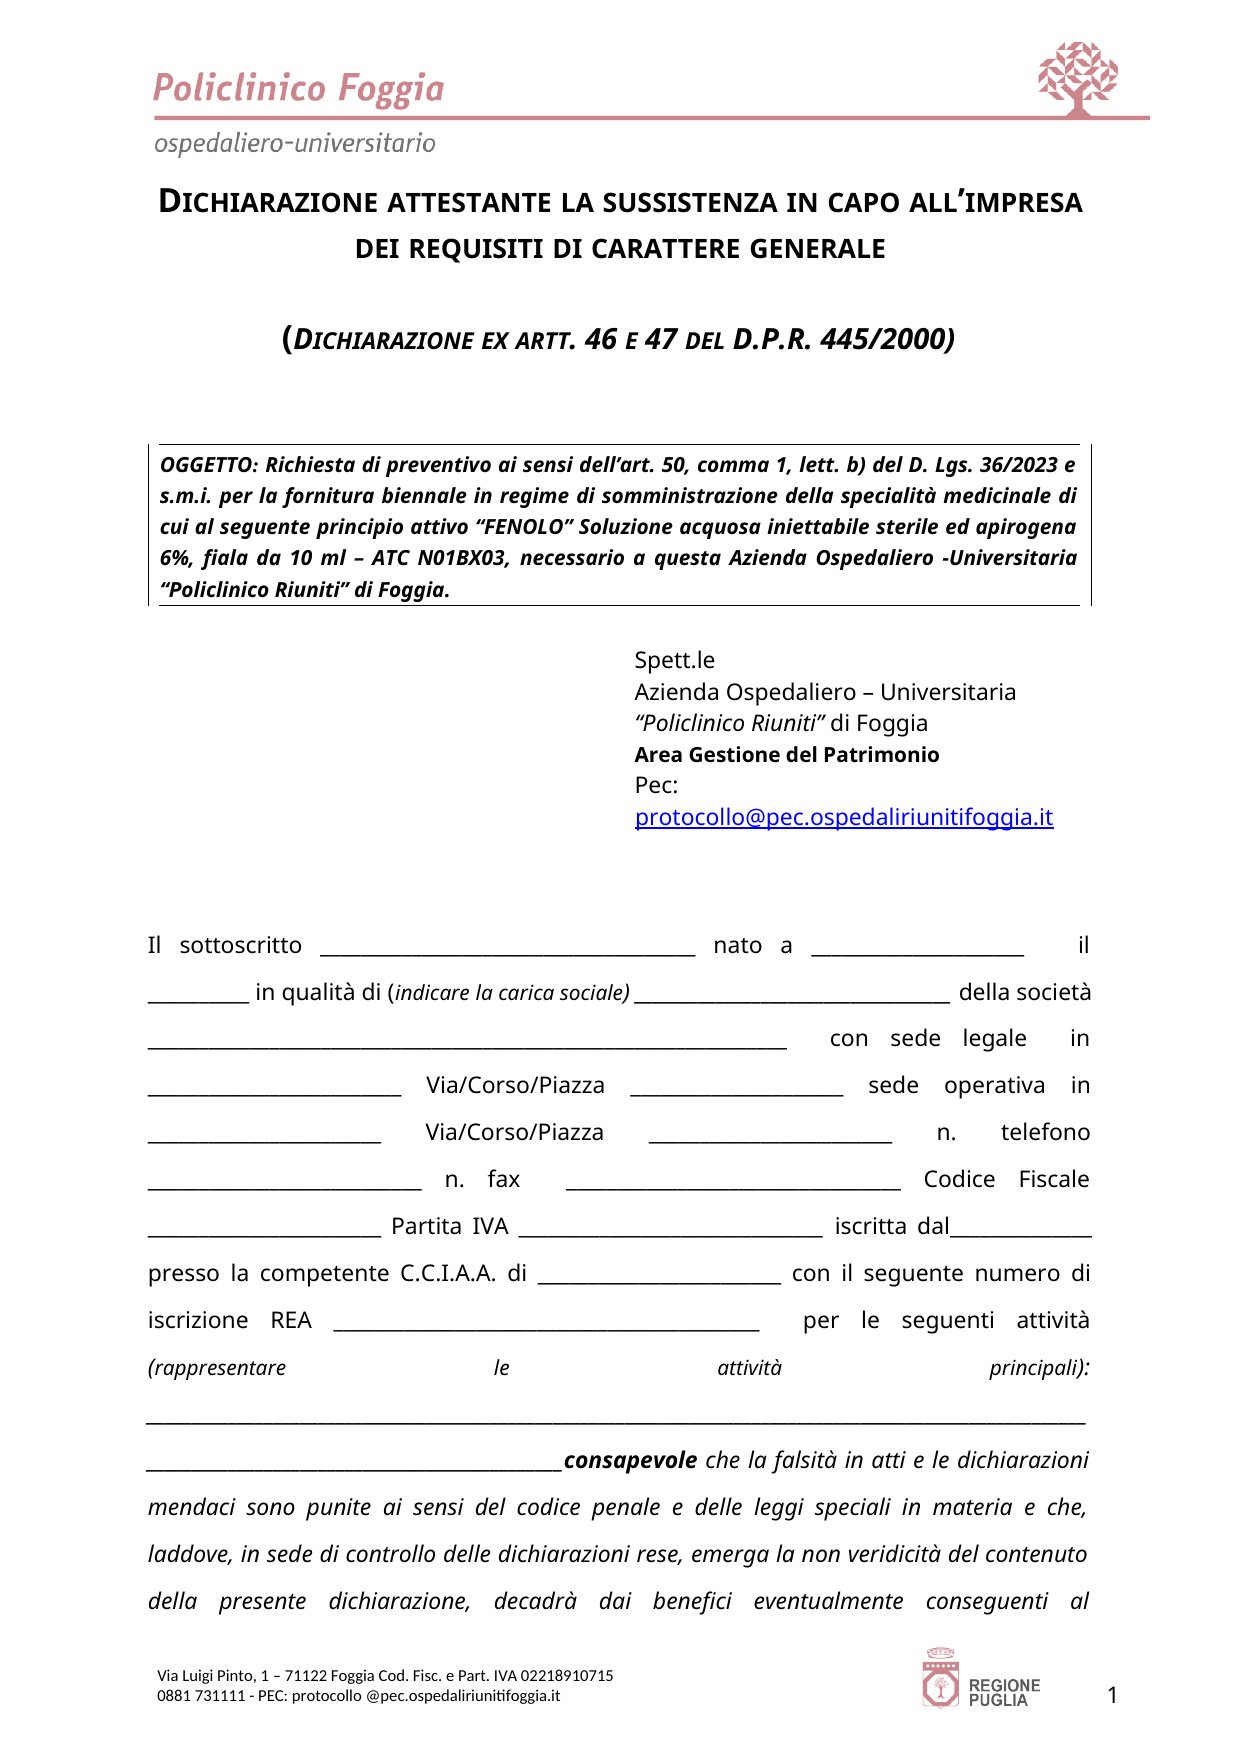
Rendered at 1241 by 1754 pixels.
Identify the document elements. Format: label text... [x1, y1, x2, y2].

text (Dichiarazione ex artt. 46 e 47 del D.P.R. 445/2000) [148, 313, 1092, 359]
text “Policlinico Riuniti” di Foggia [634, 706, 1092, 738]
text Dichiarazione attestante la sussistenza in capo all’impresa dei requisiti di carattere generale [148, 177, 1092, 268]
picture [922, 1647, 1040, 1709]
text Pec: protocollo@pec.ospedaliriunitifoggia.it [634, 769, 1092, 831]
text Azienda Ospedaliero – Universitaria [634, 675, 1092, 706]
text Area Gestione del Patrimonio [634, 738, 1092, 769]
text Spett.le [634, 644, 1092, 675]
picture [153, 42, 1151, 158]
table_header OGGETTO: Richiesta di preventivo ai sensi dell’art. 50, comma 1, lett. b) del D. Lgs. 36/2023 e s.m.i. per la fornitura biennale in regime di somministrazione della specialità medicinale di cui al seguente principio attivo “FENOLO” Soluzione acquosa iniettabile sterile ed apirogena 6%, fiala da 10 ml – ATC N01BX03, necessario a questa Azienda Ospedaliero -Universitaria “Policlinico Riuniti” di Foggia. [149, 444, 1091, 606]
